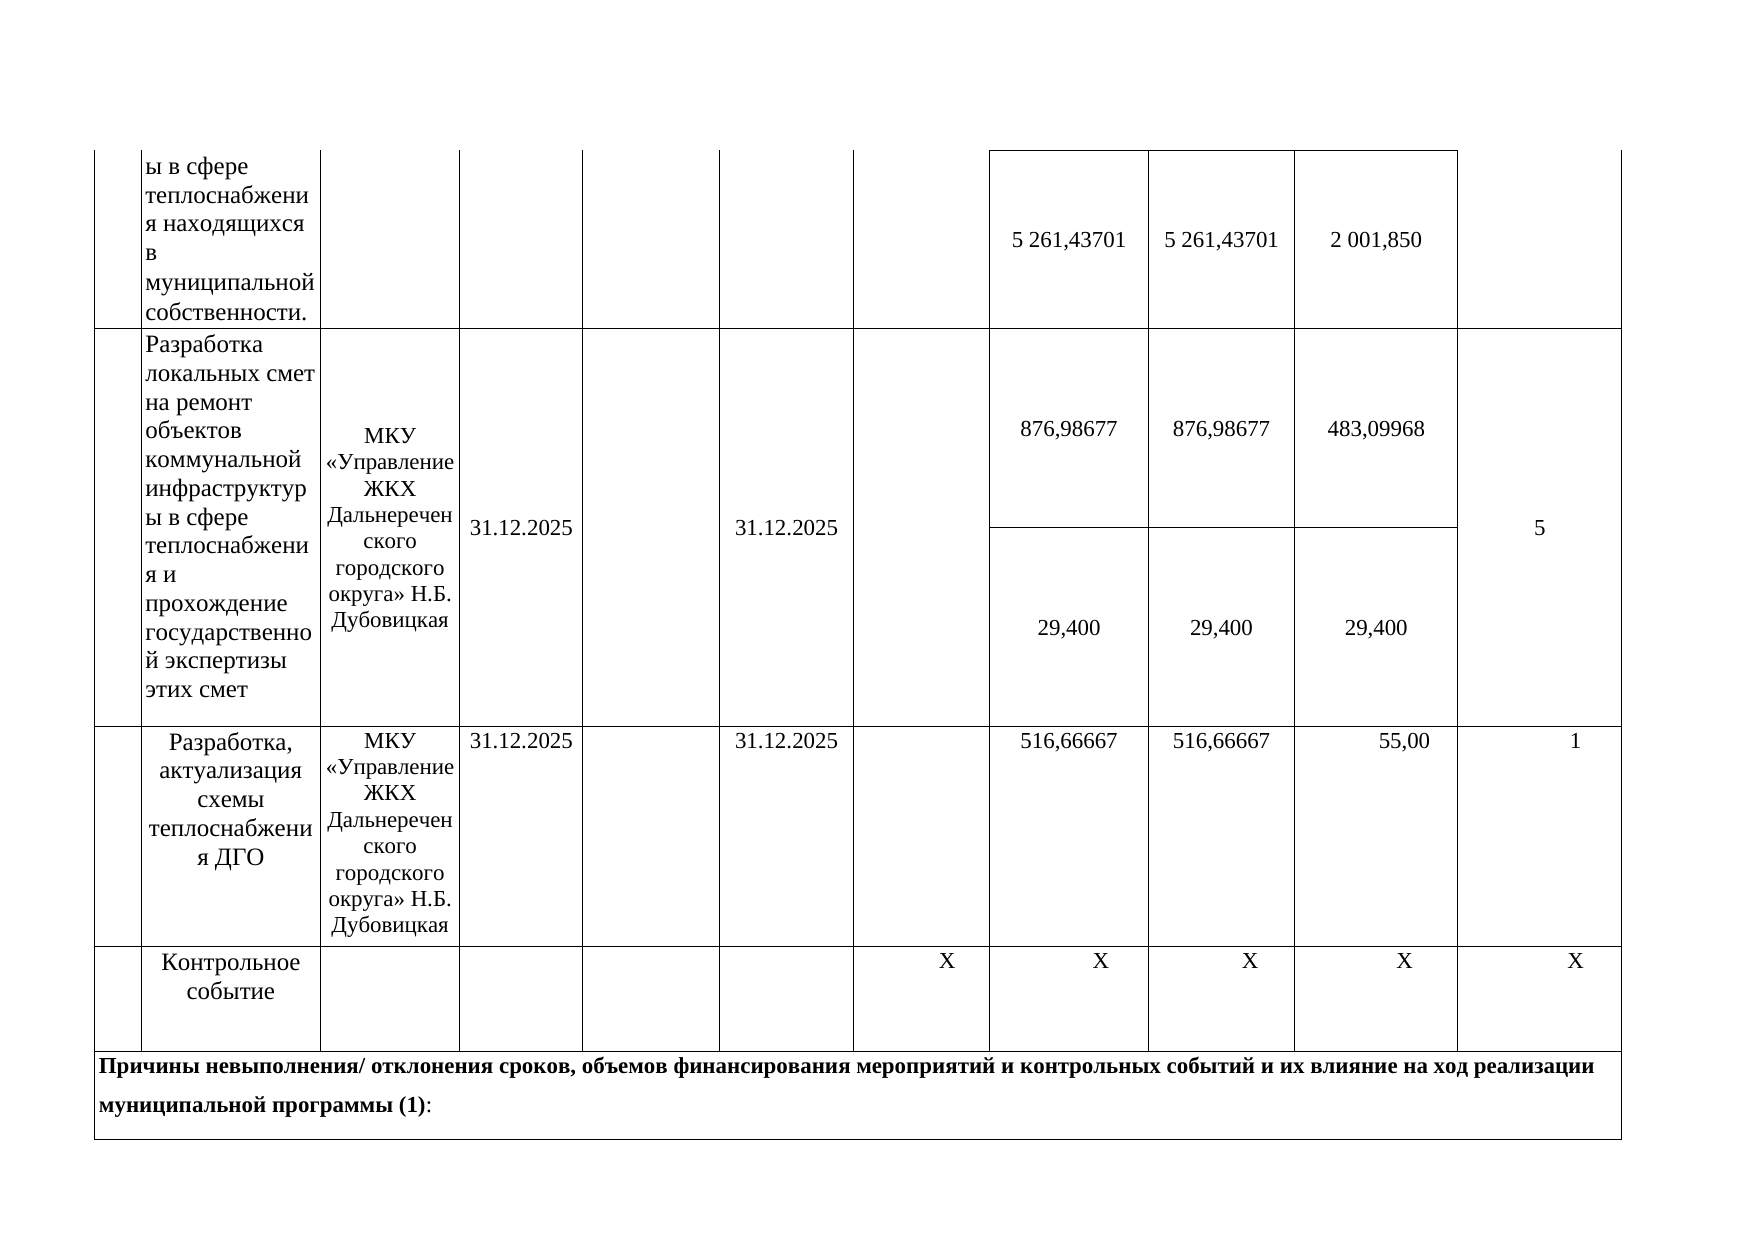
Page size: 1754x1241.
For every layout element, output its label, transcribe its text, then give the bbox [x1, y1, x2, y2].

table_cell [854, 727, 989, 946]
table_cell 29,400 [990, 528, 1148, 726]
table_cell [321, 947, 459, 1051]
table_cell [95, 727, 141, 946]
table_cell 29,400 [1149, 528, 1294, 726]
table_cell [95, 329, 141, 726]
table_cell 55,00 [1295, 727, 1457, 946]
table_cell 31.12.2025 [460, 727, 582, 946]
table_cell 5 [1458, 329, 1621, 726]
table_cell 516,66667 [1149, 727, 1294, 946]
table_cell X [1149, 947, 1294, 1051]
table_cell МКУ «Управление ЖКХ Дальнереченского городского округа» Н.Б. Дубовицкая [321, 727, 459, 946]
table_cell 2 001,850 [1295, 151, 1457, 328]
table_cell X [1458, 947, 1621, 1051]
table_cell 5 261,43701 [1149, 151, 1294, 328]
table_cell 876,98677 [1149, 329, 1294, 527]
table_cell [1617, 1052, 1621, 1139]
table_cell X [1295, 947, 1457, 1051]
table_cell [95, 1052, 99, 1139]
table_cell Разработка, актуализация схемы теплоснабжения ДГО [142, 727, 320, 946]
table_cell 29,400 [1295, 528, 1457, 726]
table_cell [321, 329, 459, 726]
table_cell [854, 329, 989, 726]
table_cell 31.12.2025 [720, 329, 853, 726]
table_cell 31.12.2025 [460, 329, 582, 726]
table_cell 516,66667 [990, 727, 1148, 946]
table_cell Контрольное событие [142, 947, 320, 1051]
table_cell [583, 947, 719, 1051]
table_cell X [854, 947, 989, 1051]
table_cell [583, 329, 719, 726]
table_cell 31.12.2025 [720, 727, 853, 946]
table_cell 5 261,43701 [990, 151, 1148, 328]
table_cell [460, 947, 582, 1051]
table_cell Разработка локальных смет на ремонт объектов коммунальной инфраструктуры в сфере теплоснабжения и прохождение государственной экспертизы этих смет [142, 329, 320, 726]
table_cell 1 [1458, 727, 1621, 946]
table_cell 483,09968 [1295, 329, 1457, 527]
table_cell [95, 947, 141, 1051]
table_cell 876,98677 [990, 329, 1148, 527]
table_cell [720, 947, 853, 1051]
table_cell X [990, 947, 1148, 1051]
table_cell [583, 727, 719, 946]
